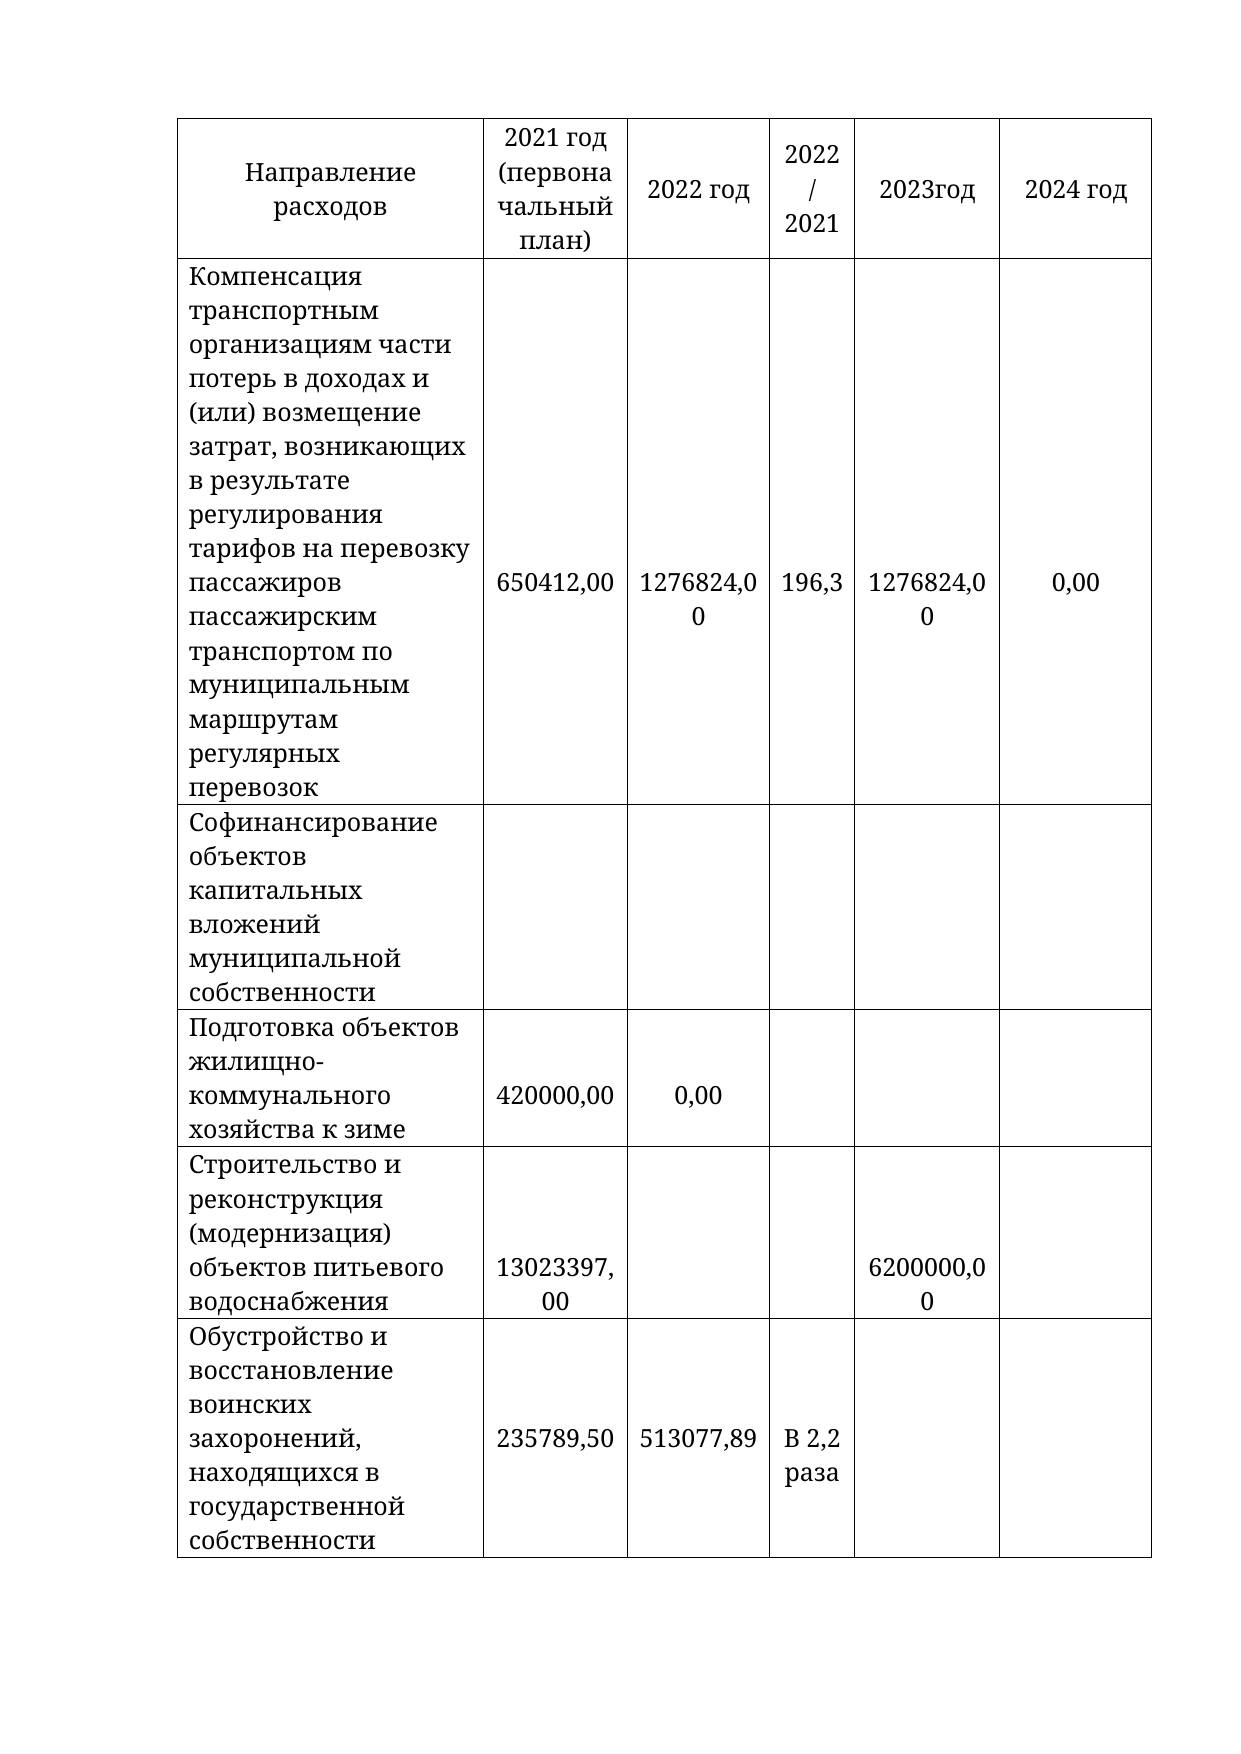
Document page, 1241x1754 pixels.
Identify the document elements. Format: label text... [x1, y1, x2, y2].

table_cell [855, 805, 999, 1009]
table_cell 13023397,00 [484, 1147, 627, 1317]
table_cell 196,3 [770, 259, 854, 803]
table_header 2021 год (первоначальный план) [484, 119, 627, 257]
table_header 2023год [855, 119, 999, 257]
table_cell 0,00 [1000, 259, 1151, 803]
table_cell [484, 805, 627, 1009]
table_cell Подготовка объектов жилищно-коммунального хозяйства к зиме [178, 1010, 483, 1146]
table_cell [855, 1319, 999, 1557]
table_cell [628, 1147, 769, 1317]
table_cell 1276824,00 [628, 259, 769, 803]
table_cell 235789,50 [484, 1319, 627, 1557]
table_header 2022/ 2021 [770, 119, 854, 257]
table_cell Обустройство и восстановление воинских захоронений, находящихся в государственной собственности [178, 1319, 483, 1557]
table_cell [1000, 1010, 1151, 1146]
table_cell В 2,2 раза [770, 1319, 854, 1557]
table_cell Строительство и реконструкция (модернизация) объектов питьевого водоснабжения [178, 1147, 483, 1317]
table_cell 0,00 [628, 1010, 769, 1146]
table_cell 650412,00 [484, 259, 627, 803]
table_header 2024 год [1000, 119, 1151, 257]
table_cell 513077,89 [628, 1319, 769, 1557]
table_cell 420000,00 [484, 1010, 627, 1146]
table_cell [770, 1010, 854, 1146]
table_header Направление расходов [178, 119, 483, 257]
table_cell [628, 805, 769, 1009]
table_cell Компенсация транспортным организациям части потерь в доходах и (или) возмещение затрат, возникающих в результате регулирования тарифов на перевозку пассажиров пассажирским транспортом по муниципальным маршрутам регулярных перевозок [178, 259, 483, 803]
table_cell 6200000,00 [855, 1147, 999, 1317]
table_cell [1000, 1319, 1151, 1557]
table_cell Софинансирование объектов капитальных вложений муниципальной собственности [178, 805, 483, 1009]
table_cell [770, 805, 854, 1009]
table_cell [1000, 1147, 1151, 1317]
table_cell 1276824,00 [855, 259, 999, 803]
table_cell [1000, 805, 1151, 1009]
table_header 2022 год [628, 119, 769, 257]
table_cell [855, 1010, 999, 1146]
table_cell [770, 1147, 854, 1317]
